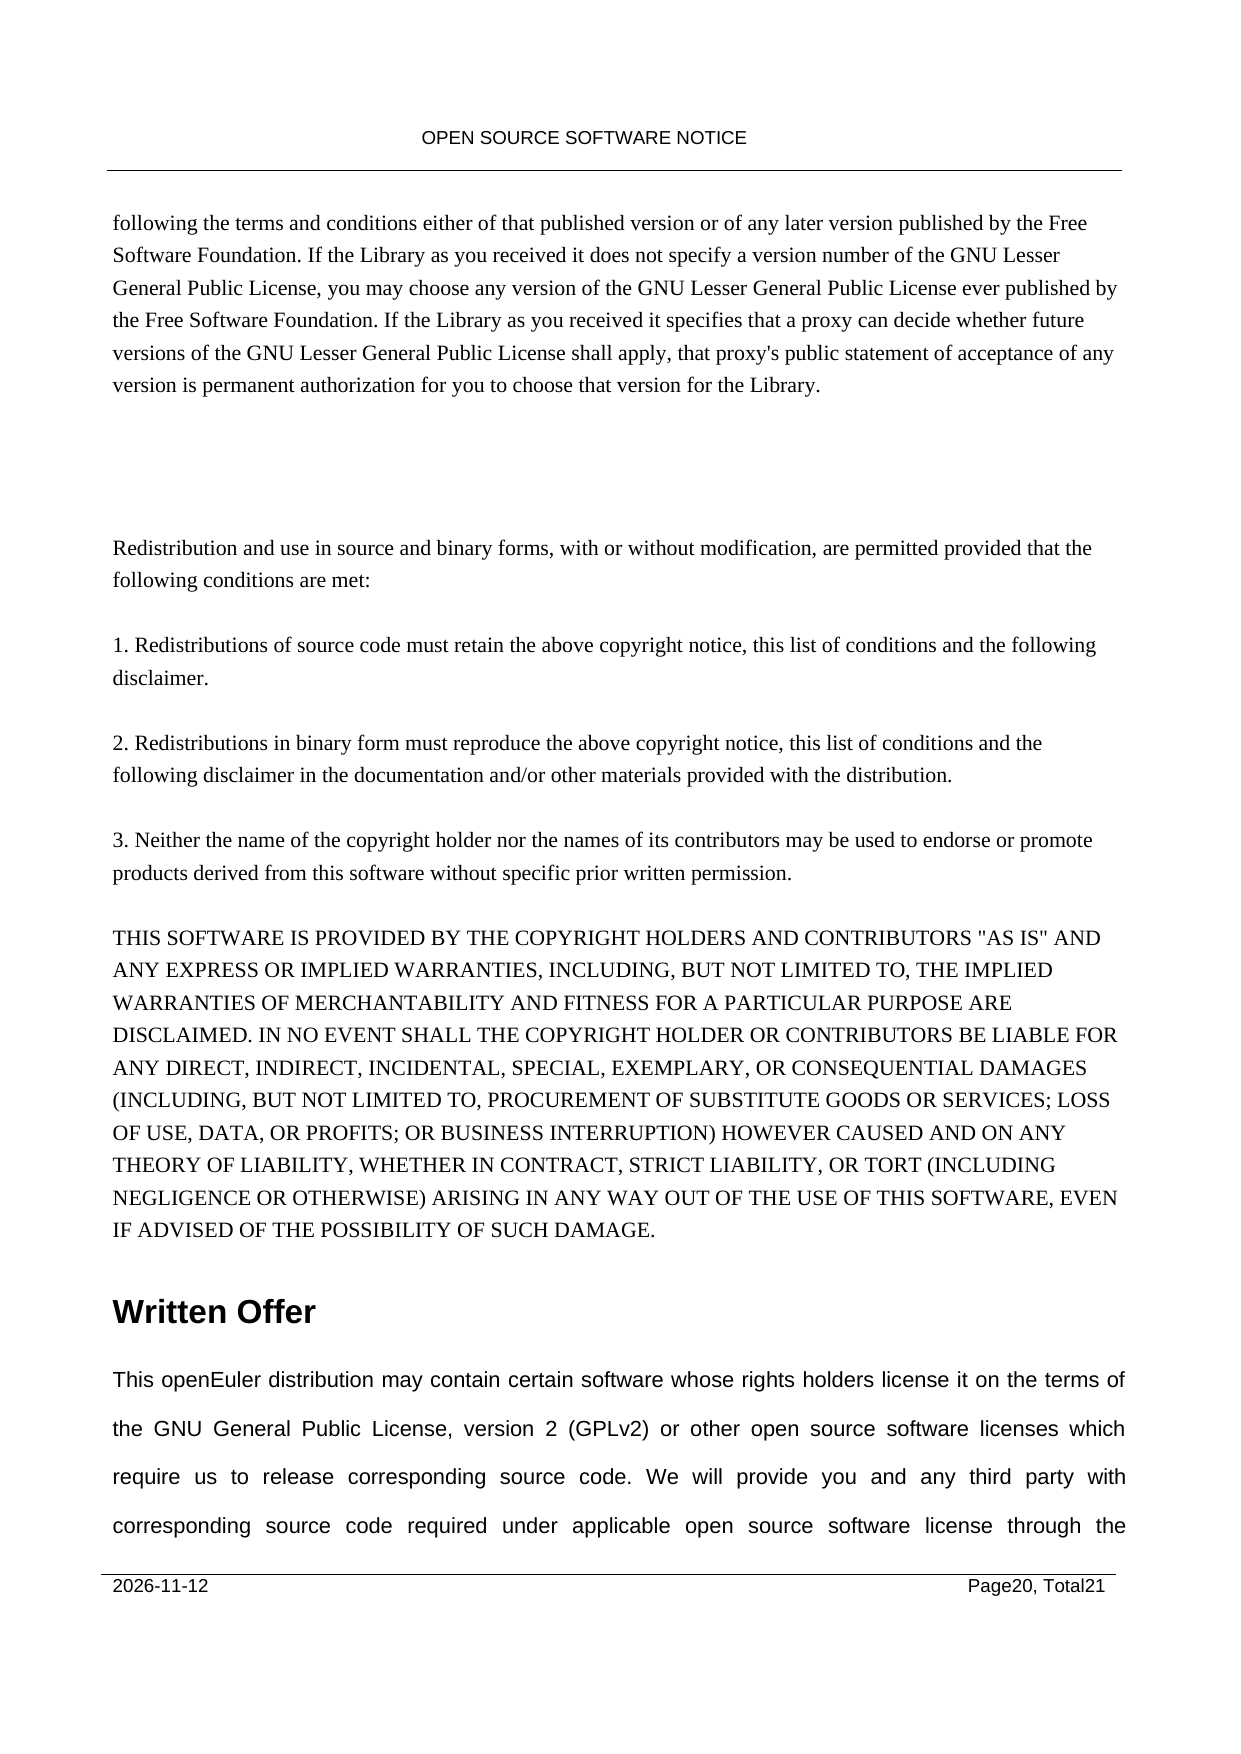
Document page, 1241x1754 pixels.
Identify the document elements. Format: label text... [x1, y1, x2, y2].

text Written Offer [112, 1279, 1128, 1344]
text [112, 1363, 1128, 1542]
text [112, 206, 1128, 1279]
